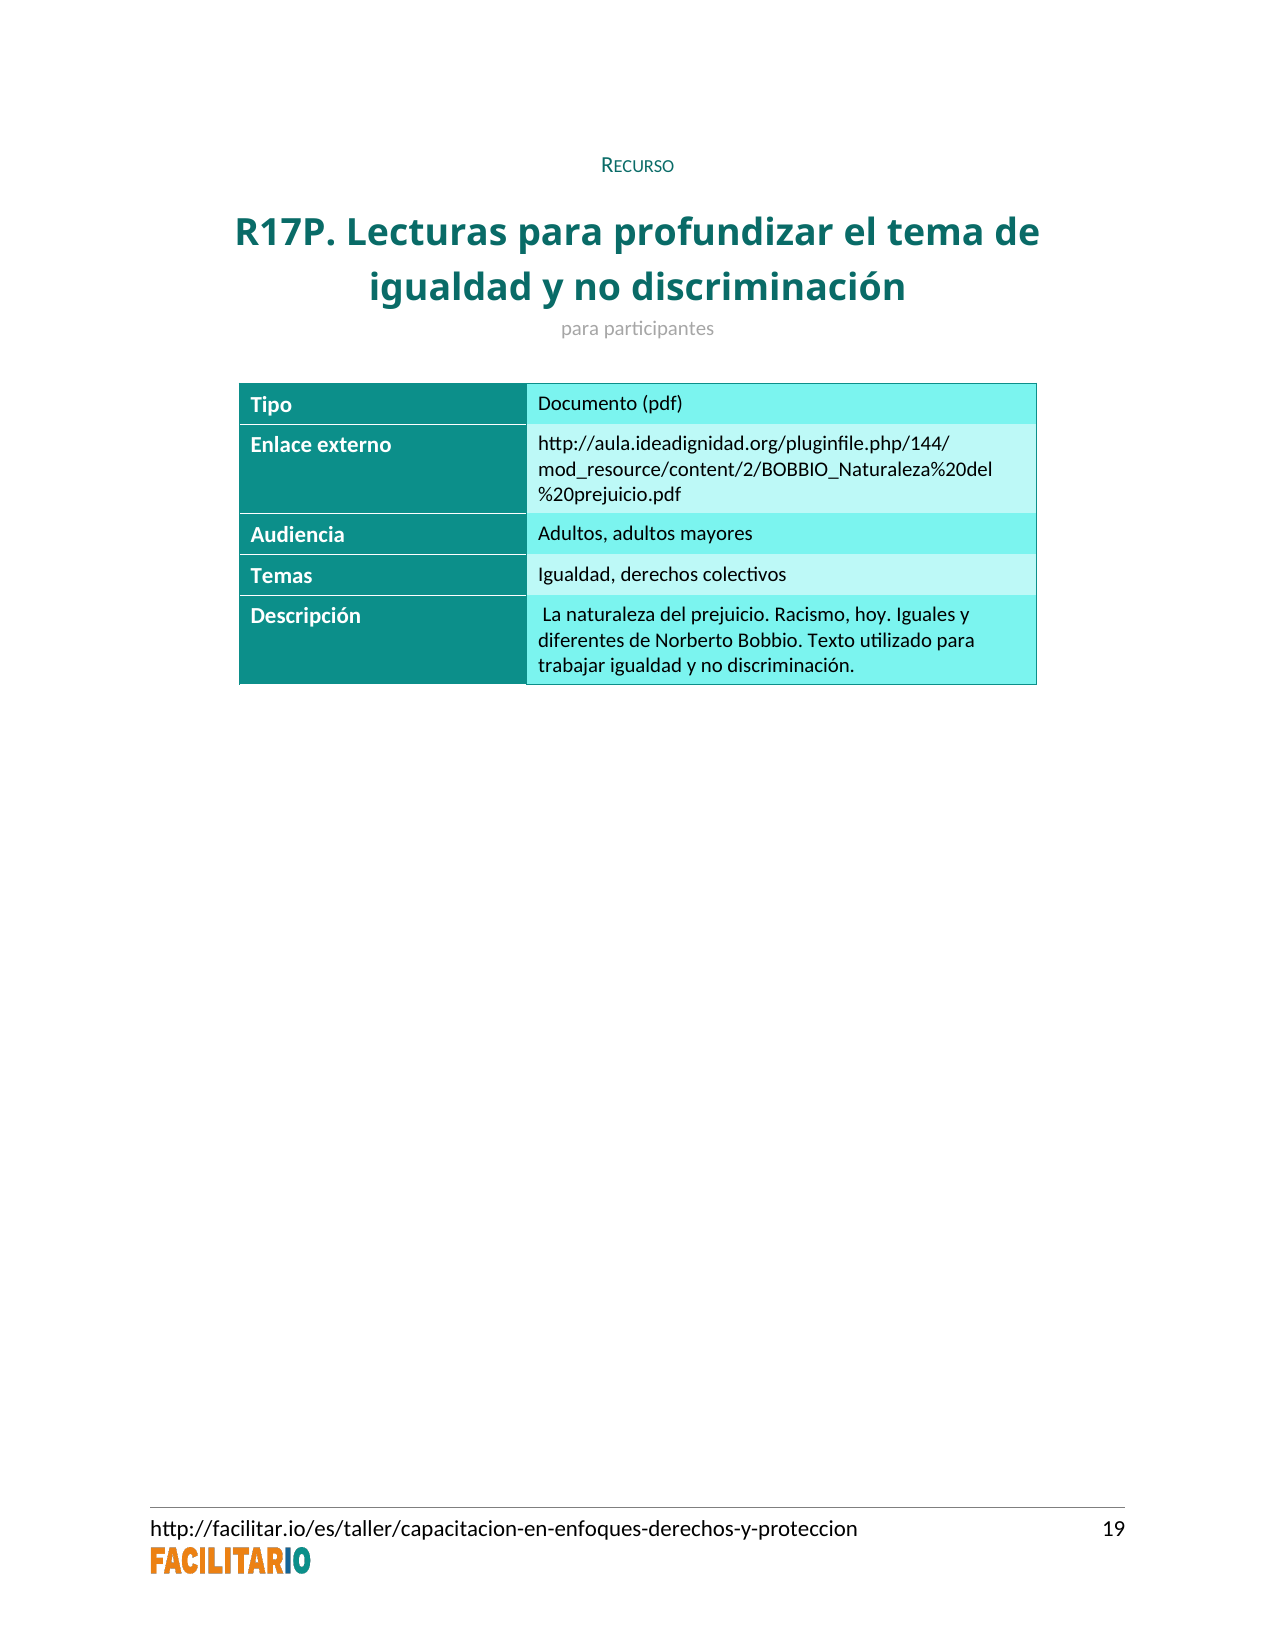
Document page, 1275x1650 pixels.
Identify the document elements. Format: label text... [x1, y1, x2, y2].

table_cell Descripción [240, 596, 526, 684]
table_cell Enlace externo [240, 425, 526, 513]
table_cell http://aula.ideadignidad.org/pluginfile.php/144/mod_resource/content/2/BOBBIO_Naturaleza%20del%20prejuicio.pdf [527, 424, 1036, 513]
subtitle R17P. Lecturas para profundizar el tema de igualdad y no discriminación [150, 205, 1125, 311]
table_cell Temas [240, 555, 526, 595]
picture [145, 1544, 315, 1576]
table_cell Audiencia [240, 514, 526, 554]
table_cell Adultos, adultos mayores [527, 513, 1036, 554]
table_cell Igualdad, derechos colectivos [527, 554, 1036, 595]
text para participantes [150, 315, 1125, 341]
text Recurso [150, 150, 1125, 178]
table_cell La naturaleza del prejuicio. Racismo, hoy. Iguales y diferentes de Norberto Bobbio. Texto utilizado para trabajar igualdad y no discriminación. [527, 595, 1036, 684]
table_header Documento (pdf) [527, 384, 1036, 424]
table_header Tipo [240, 384, 526, 424]
